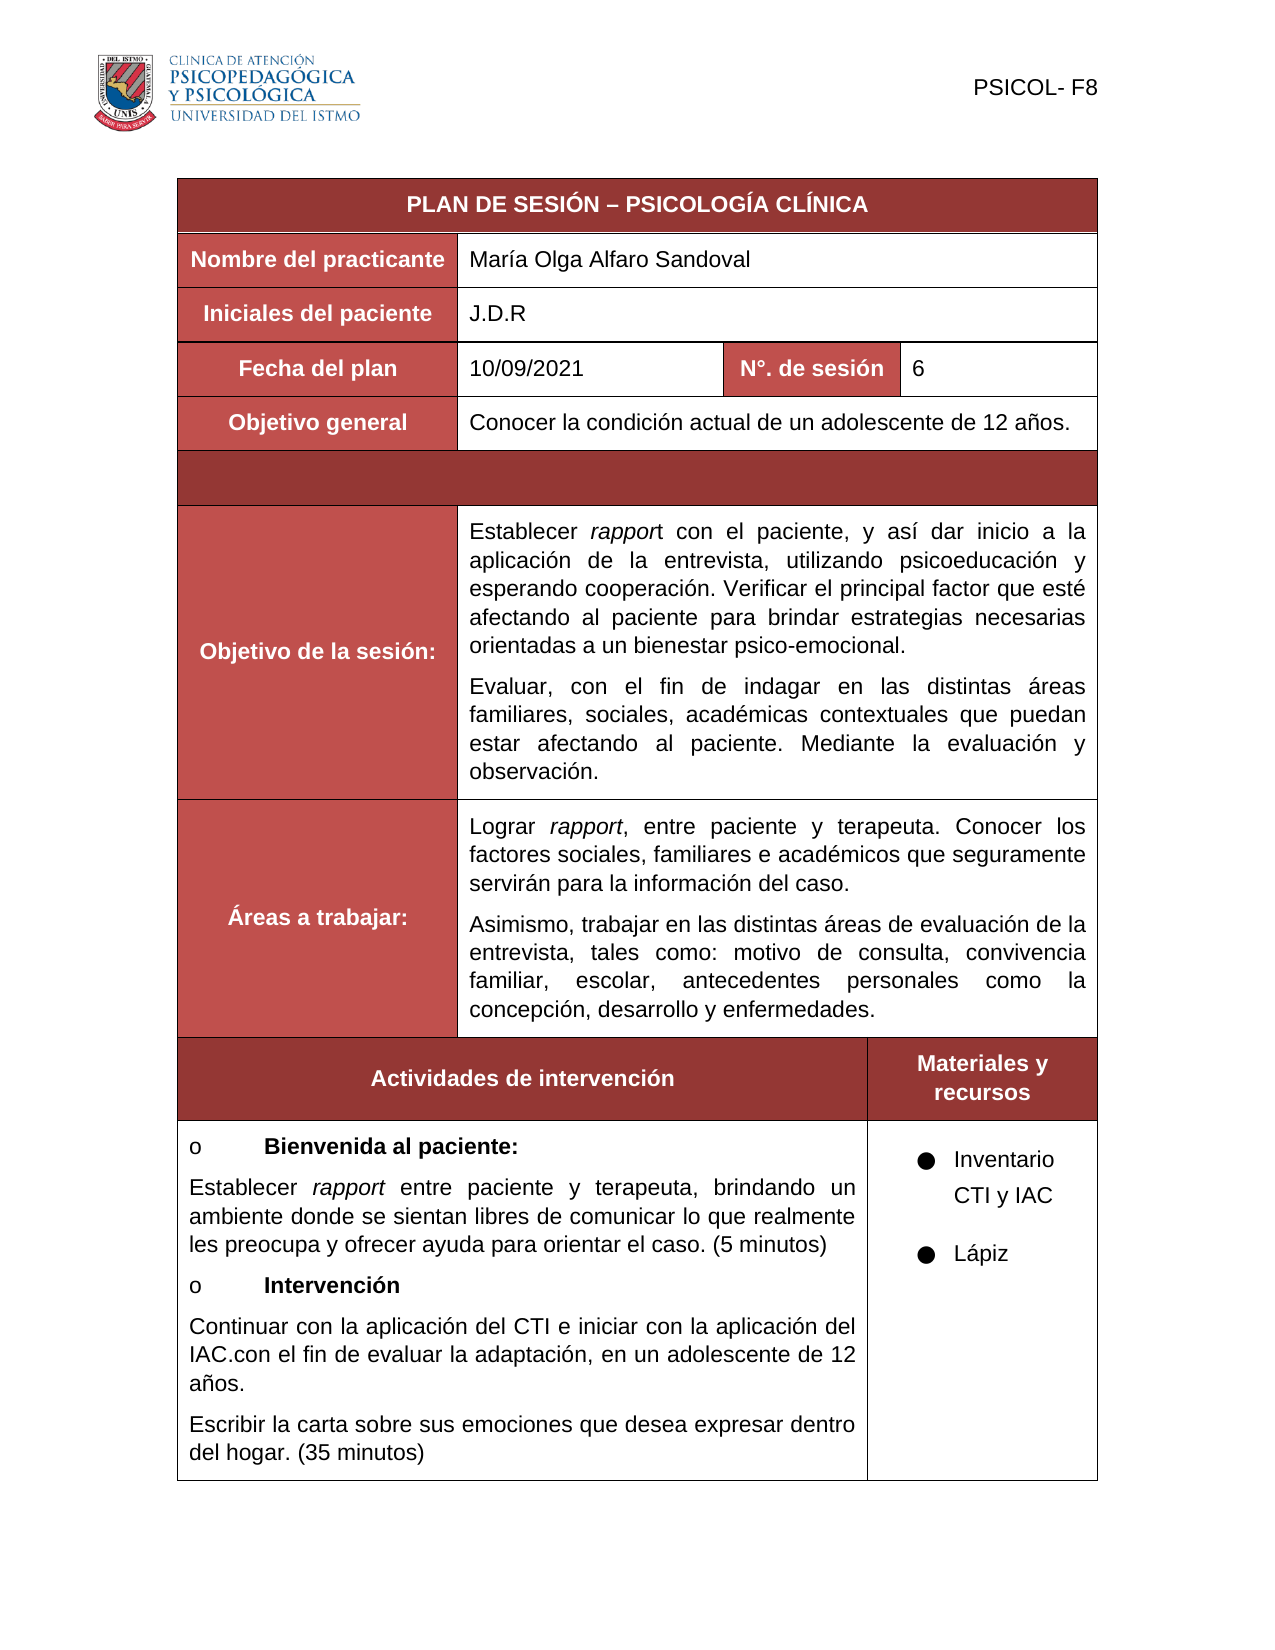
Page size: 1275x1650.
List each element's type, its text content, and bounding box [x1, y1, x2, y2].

table_cell 10/09/2021 [458, 343, 723, 396]
table_cell María Olga Alfaro Sandoval [458, 234, 1097, 287]
table_cell Nombre del practicante [178, 234, 457, 287]
table_header PLAN DE SESIÓN – PSICOLOGÍA CLÍNICA [178, 179, 1097, 232]
table_cell [178, 451, 1097, 505]
table_cell Fecha del plan [178, 343, 457, 396]
table_cell Áreas a trabajar: [178, 800, 457, 1037]
table_cell Materiales y recursos [868, 1038, 1097, 1120]
table_cell Conocer la condición actual de un adolescente de 12 años. [458, 397, 1097, 450]
picture [42, 25, 422, 166]
table_cell N°. de sesión [724, 343, 900, 396]
table_cell Objetivo de la sesión: [178, 506, 457, 799]
table_cell Actividades de intervención [178, 1038, 867, 1120]
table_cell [178, 1121, 867, 1480]
table_cell 6 [901, 343, 1097, 396]
table_cell Iniciales del paciente [178, 288, 457, 341]
table_cell J.D.R [458, 288, 1097, 341]
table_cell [868, 1121, 1097, 1480]
table_cell Lograr rapport, entre paciente y terapeuta. Conocer los factores sociales, familiares e académicos que seguramente servirán para la información del caso. Asimismo, trabajar en las distintas áreas de evaluación de la entrevista, tales como: motivo de consulta, convivencia familiar, escolar, antecedentes personales como la concepción, desarrollo y enfermedades. [458, 800, 1097, 1037]
table_cell Objetivo general [178, 397, 457, 450]
table_cell Establecer rapport con el paciente, y así dar inicio a la aplicación de la entrevista, utilizando psicoeducación y esperando cooperación. Verificar el principal factor que esté afectando al paciente para brindar estrategias necesarias orientadas a un bienestar psico-emocional. Evaluar, con el fin de indagar en las distintas áreas familiares, sociales, académicas contextuales que puedan estar afectando al paciente. Mediante la evaluación y observación. [458, 506, 1097, 799]
